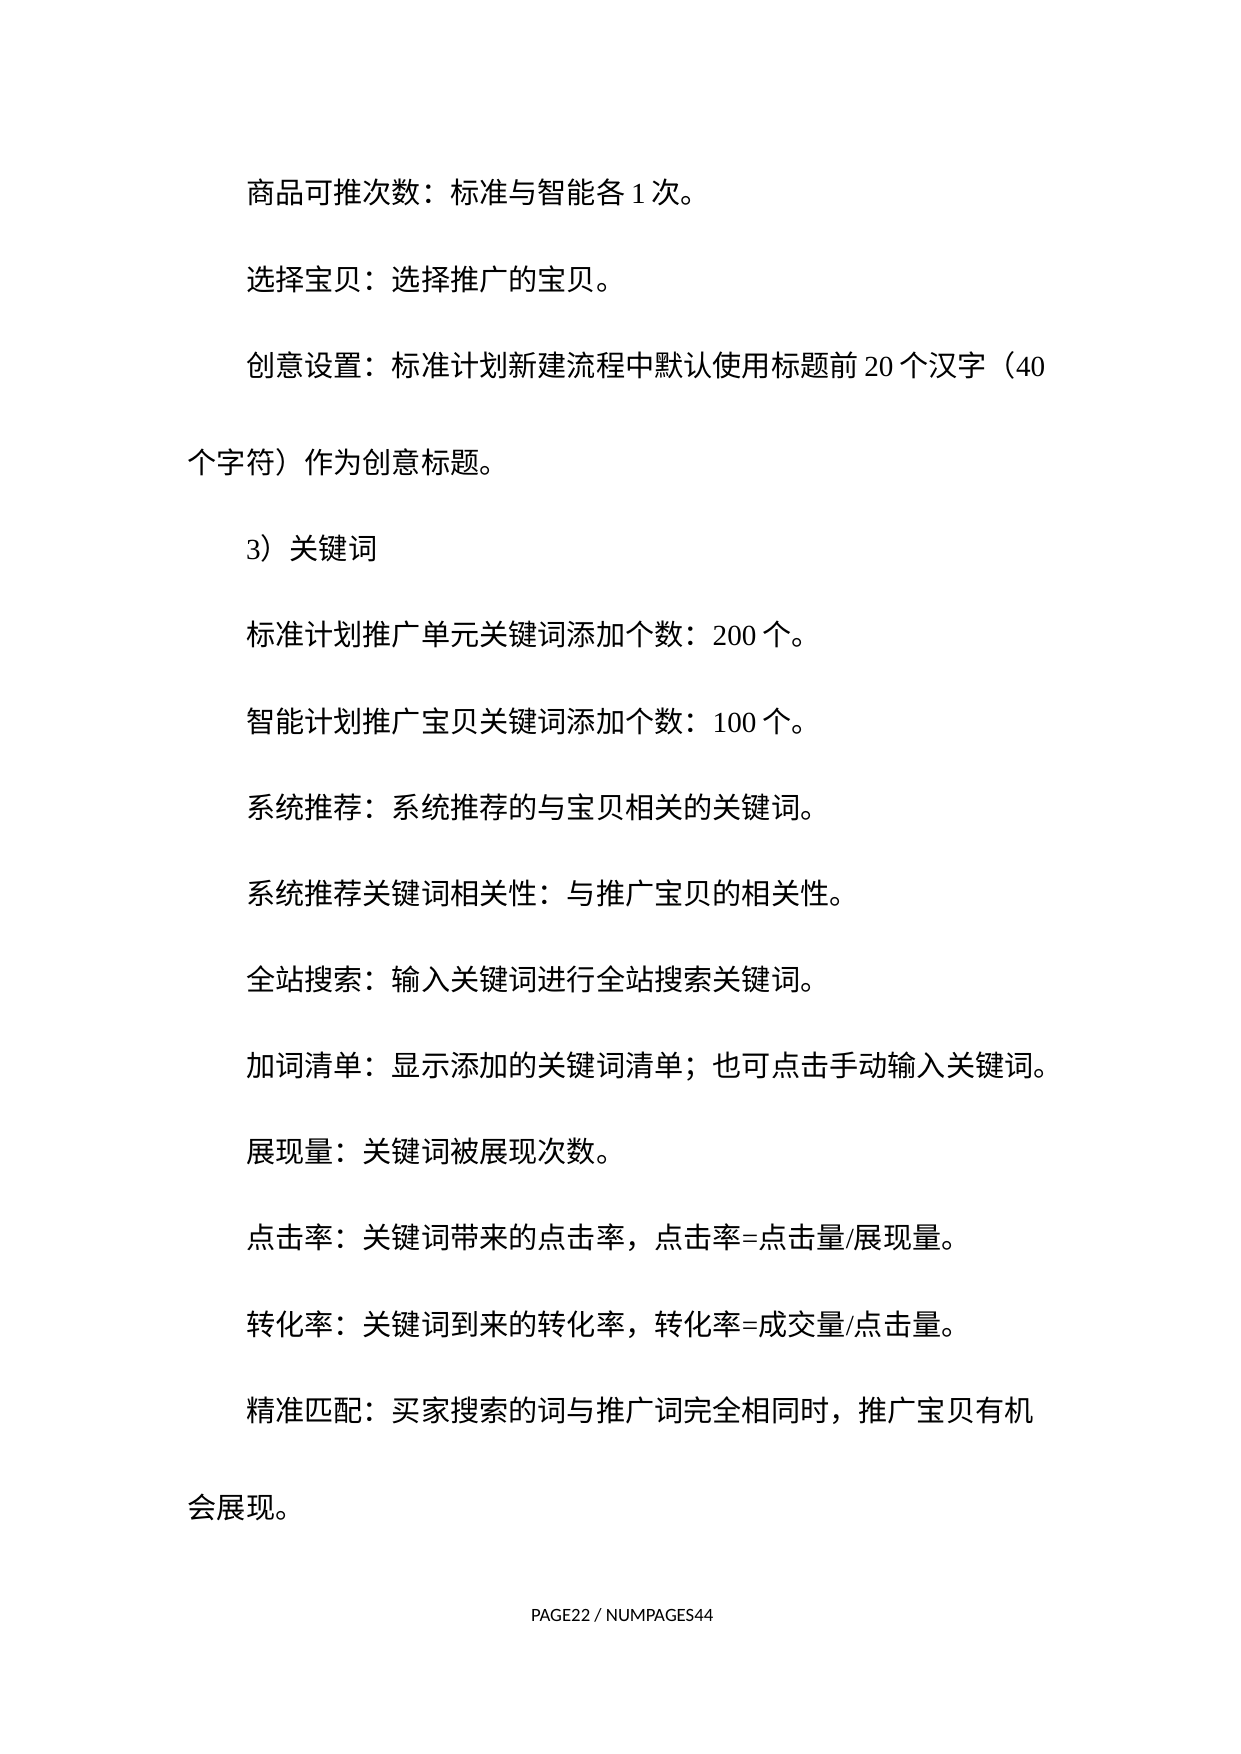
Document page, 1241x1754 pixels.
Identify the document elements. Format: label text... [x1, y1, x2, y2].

text 3）关键词 [187, 514, 1053, 579]
text 创意设置：标准计划新建流程中默认使用标题前20个汉字（40个字符）作为创意标题。 [187, 331, 1053, 493]
text 选择宝贝：选择推广的宝贝。 [187, 245, 1053, 310]
text 展现量：关键词被展现次数。 [187, 1117, 1053, 1182]
text 全站搜索：输入关键词进行全站搜索关键词。 [187, 945, 1053, 1010]
text 加词清单：显示添加的关键词清单；也可点击手动输入关键词。 [187, 1031, 1053, 1096]
text 系统推荐：系统推荐的与宝贝相关的关键词。 [187, 773, 1053, 838]
text 系统推荐关键词相关性：与推广宝贝的相关性。 [187, 859, 1053, 924]
text 精准匹配：买家搜索的词与推广词完全相同时，推广宝贝有机会展现。 [187, 1376, 1053, 1538]
text 标准计划推广单元关键词添加个数：200个。 [187, 601, 1053, 666]
text 商品可推次数：标准与智能各1次。 [187, 158, 1053, 223]
text 点击率：关键词带来的点击率，点击率=点击量/展现量。 [187, 1204, 1053, 1269]
text 转化率：关键词到来的转化率，转化率=成交量/点击量。 [187, 1290, 1053, 1355]
text 智能计划推广宝贝关键词添加个数：100个。 [187, 687, 1053, 752]
